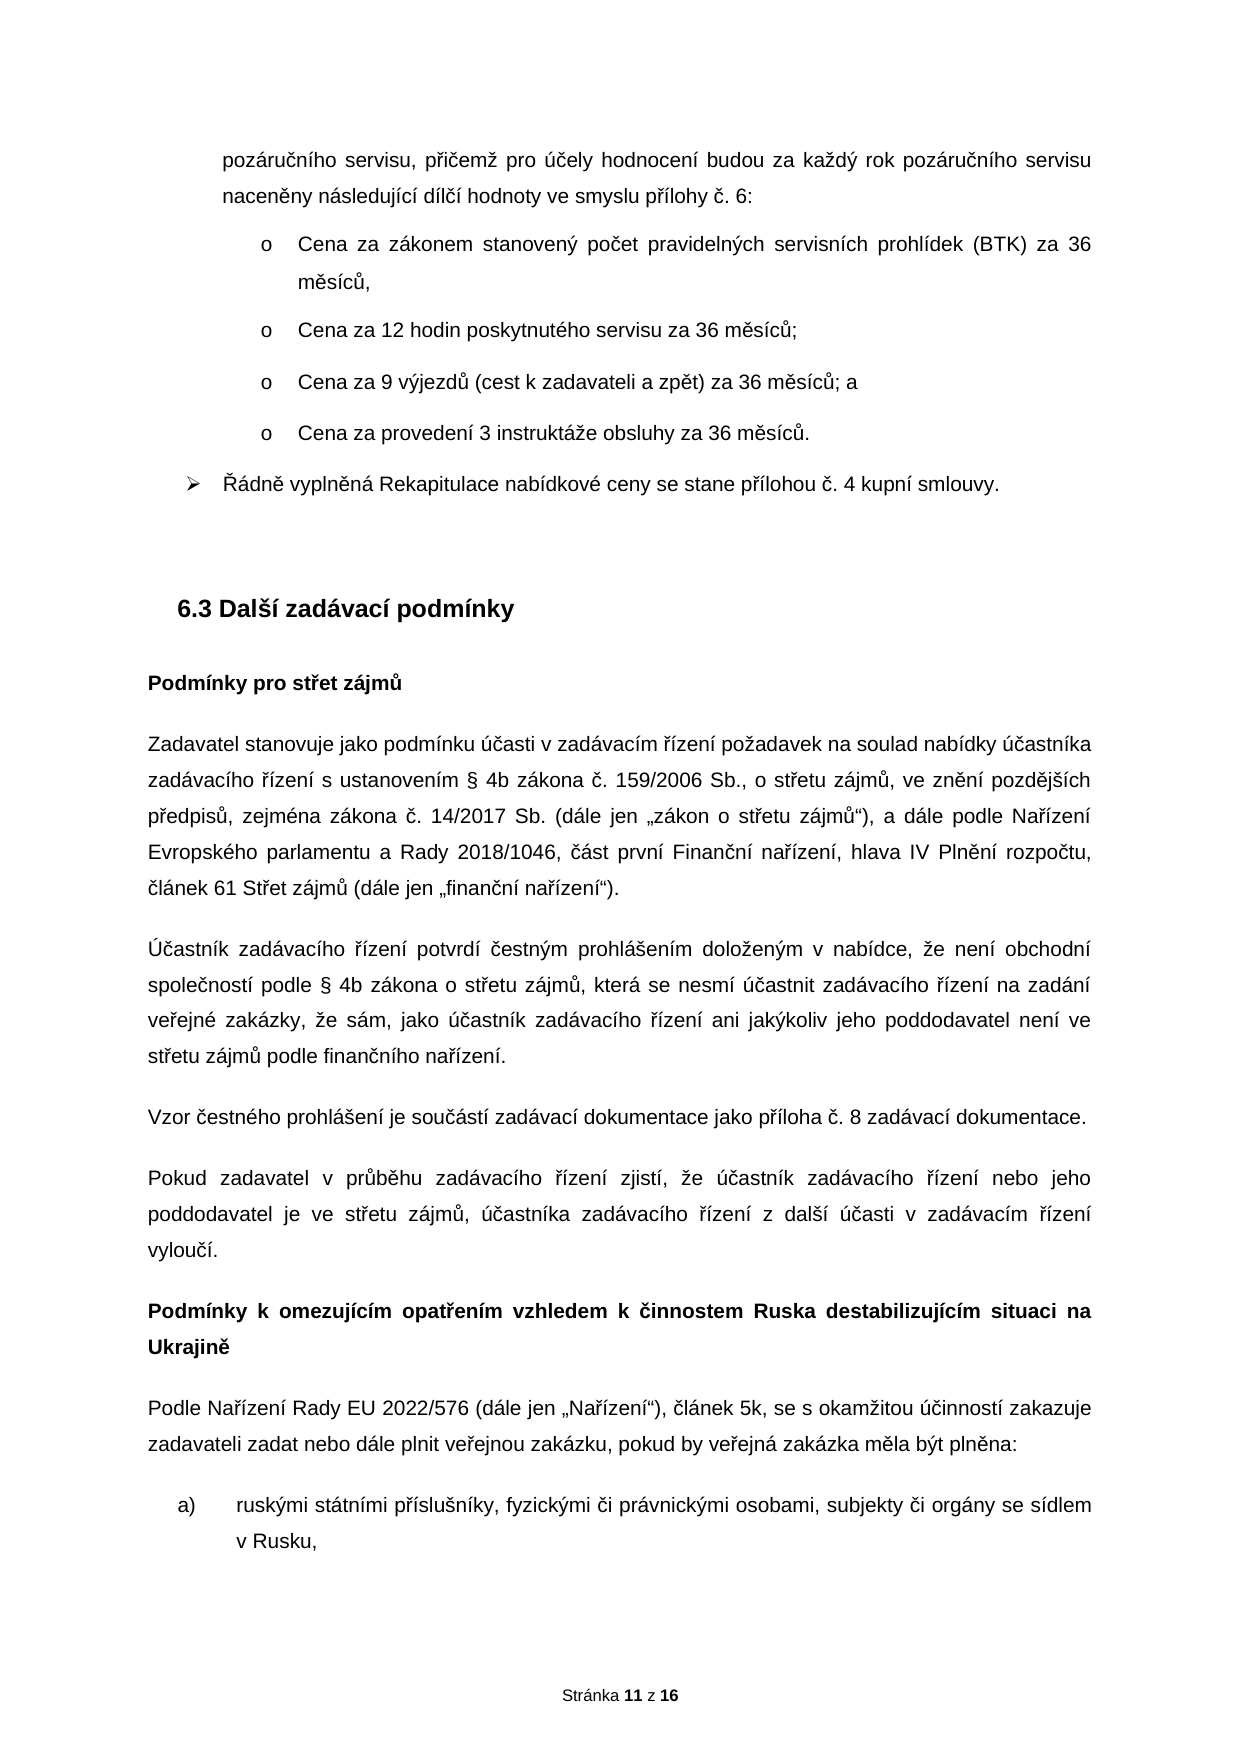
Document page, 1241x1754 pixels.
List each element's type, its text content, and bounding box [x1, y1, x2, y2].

list Cena za provedení 3 instruktáže obsluhy za 36 měsíců. [260, 421, 1093, 447]
text Podmínky pro střet zájmů [148, 671, 1093, 695]
list Řádně vyplněná Rekapitulace nabídkové ceny se stane přílohou č. 4 kupní smlouvy. [185, 472, 1093, 496]
text Zadavatel stanovuje jako podmínku účasti v zadávacím řízení požadavek na soulad nabídky účastníka zadávacího řízení s ustanovením § 4b zákona č. 159/2006 Sb., o střetu zájmů, ve znění pozdějších předpisů, zejména zákona č. 14/2017 Sb. (dále jen „zákon o střetu zájmů“), a dále podle Nařízení Evropského parlamentu a Rady 2018/1046, část první Finanční nařízení, hlava IV Plnění rozpočtu, článek 61 Střet zájmů (dále jen „finanční nařízení“). [148, 732, 1093, 899]
text Vzor čestného prohlášení je součástí zadávací dokumentace jako příloha č. 8 zadávací dokumentace. [148, 1105, 1093, 1129]
list Cena za zákonem stanovený počet pravidelných servisních prohlídek (BTK) za 36 měsíců, [260, 232, 1093, 294]
text Pokud zadavatel v průběhu zadávacího řízení zjistí, že účastník zadávacího řízení nebo jeho poddodavatel je ve střetu zájmů, účastníka zadávacího řízení z další účasti v zadávacím řízení vyloučí. [148, 1166, 1093, 1262]
text Podmínky k omezujícím opatřením vzhledem k činnostem Ruska destabilizujícím situaci na Ukrajině [148, 1299, 1093, 1359]
text Účastník zadávacího řízení potvrdí čestným prohlášením doloženým v nabídce, že není obchodní společností podle § 4b zákona o střetu zájmů, která se nesmí účastnit zadávacího řízení na zadání veřejné zakázky, že sám, jako účastník zadávacího řízení ani jakýkoliv jeho poddodavatel není ve střetu zájmů podle finančního nařízení. [148, 936, 1093, 1068]
subtitle 6.3 Další zadávací podmínky [177, 594, 1093, 623]
list ruskými státními příslušníky, fyzickými či právnickými osobami, subjekty či orgány se sídlem v Rusku, [177, 1493, 1093, 1553]
list Cena za 9 výjezdů (cest k zadavateli a zpět) za 36 měsíců; a [260, 369, 1093, 395]
list Cena za 12 hodin poskytnutého servisu za 36 měsíců; [260, 318, 1093, 344]
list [185, 148, 1093, 207]
text Podle Nařízení Rady EU 2022/576 (dále jen „Nařízení“), článek 5k, se s okamžitou účinností zakazuje zadavateli zadat nebo dále plnit veřejnou zakázku, pokud by veřejná zakázka měla být plněna: [148, 1396, 1093, 1456]
